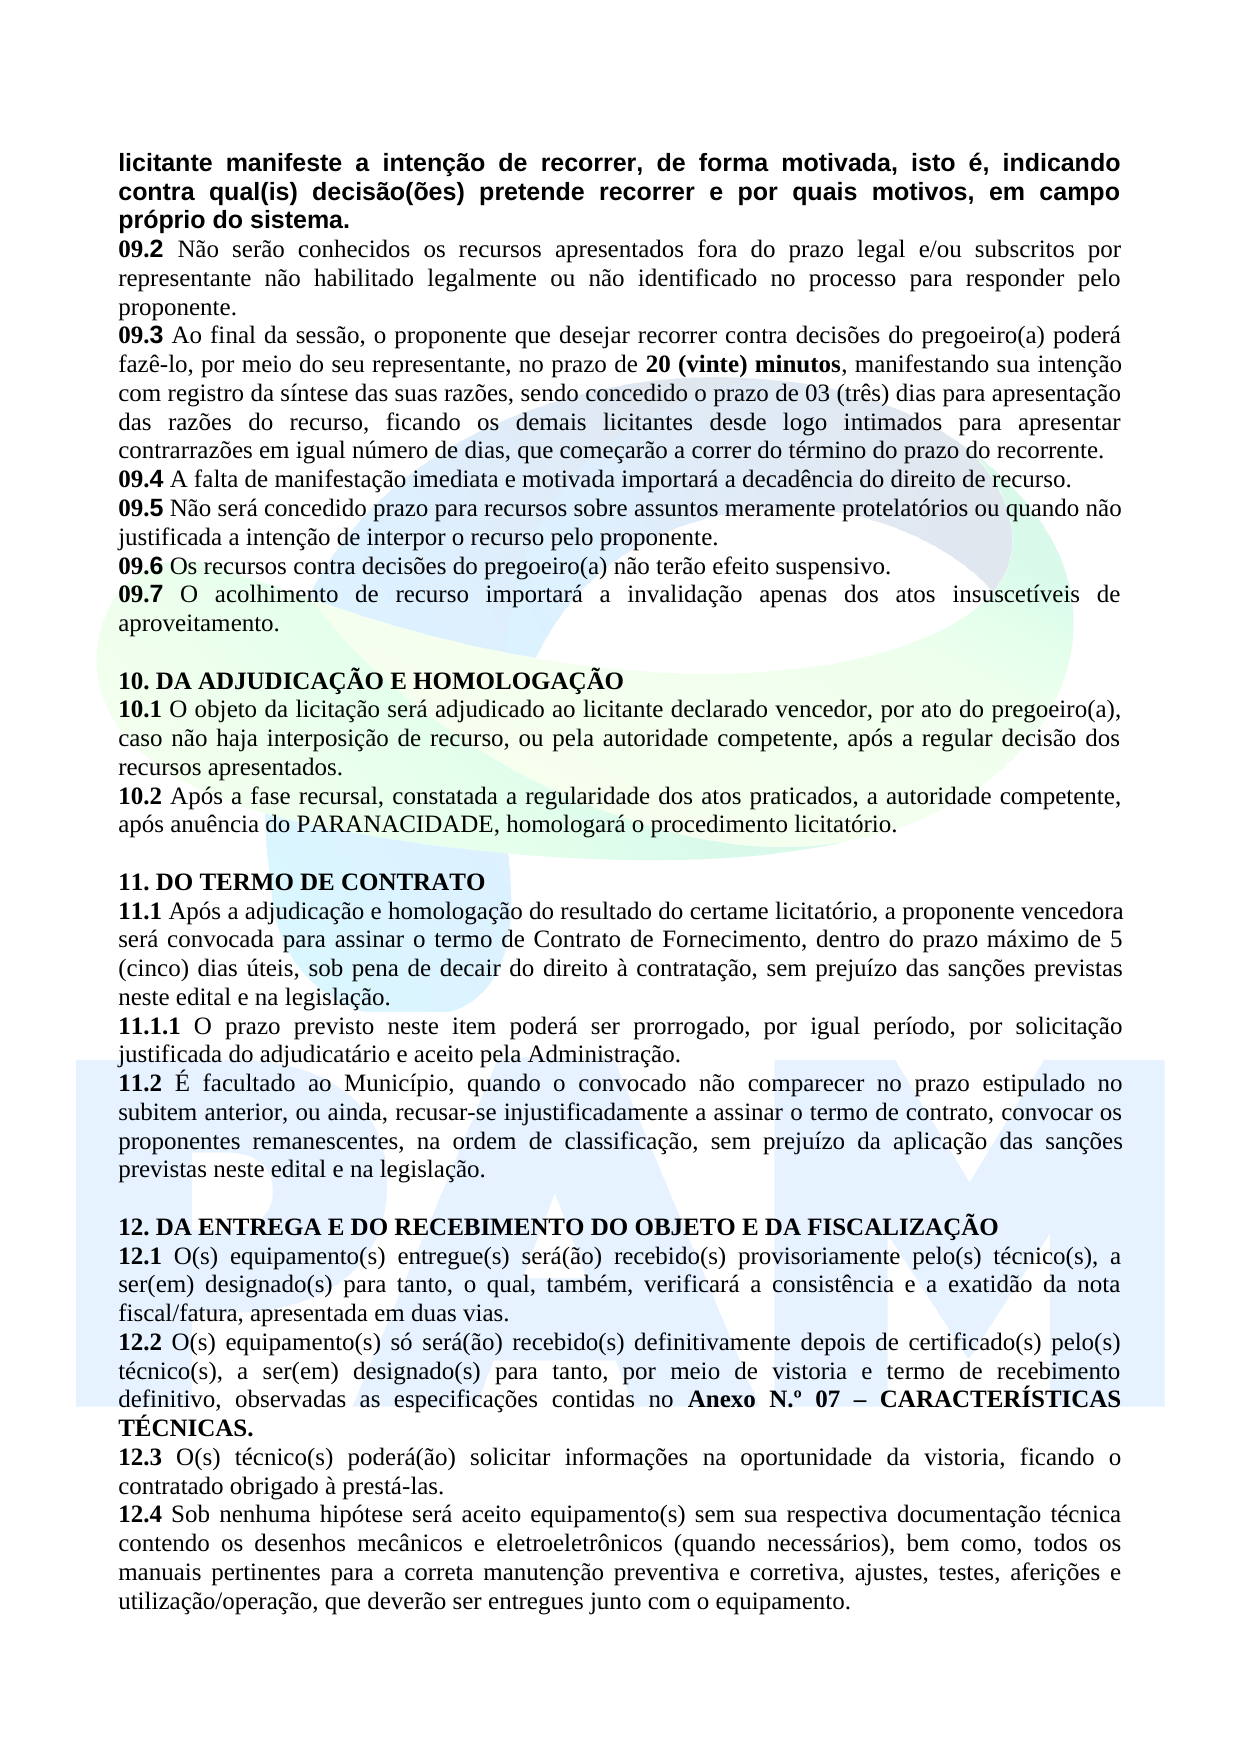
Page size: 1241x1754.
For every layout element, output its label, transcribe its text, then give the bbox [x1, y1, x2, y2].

text 11. DO TERMO DE CONTRATO [118, 867, 1124, 896]
text 10.2 Após a fase recursal, constatada a regularidade dos atos praticados, a autoridade competente, após anuência do PARANACIDADE, homologará o procedimento licitatório. [118, 781, 1122, 838]
text 12.3 O(s) técnico(s) poderá(ão) solicitar informações na oportunidade da vistoria, ficando o contratado obrigado à prestá-las. [118, 1442, 1122, 1499]
text 09.4 A falta de manifestação imediata e motivada importará a decadência do direito de recurso. [118, 464, 1122, 493]
text 11.1.1 O prazo previsto neste item poderá ser prorrogado, por igual período, por solicitação justificada do adjudicatário e aceito pela Administração. [118, 1011, 1124, 1068]
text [118, 148, 1122, 234]
text 11.2 É facultado ao Município, quando o convocado não comparecer no prazo estipulado no subitem anterior, ou ainda, recusar-se injustificadamente a assinar o termo de contrato, convocar os proponentes remanescentes, na ordem de classificação, sem prejuízo da aplicação das sanções previstas neste edital e na legislação. [118, 1068, 1124, 1183]
text 12. DA ENTREGA E DO RECEBIMENTO DO OBJETO E DA FISCALIZAÇÃO [118, 1212, 1122, 1241]
text 12.2 O(s) equipamento(s) só será(ão) recebido(s) definitivamente depois de certificado(s) pelo(s) técnico(s), a ser(em) designado(s) para tanto, por meio de vistoria e termo de recebimento definitivo, observadas as especificações contidas no Anexo N.º 07 – CARACTERÍSTICAS TÉCNICAS. [118, 1327, 1122, 1442]
text 09.3 Ao final da sessão, o proponente que desejar recorrer contra decisões do pregoeiro(a) poderá fazê-lo, por meio do seu representante, no prazo de 20 (vinte) minutos, manifestando sua intenção com registro da síntese das suas razões, sendo concedido o prazo de 03 (três) dias para apresentação das razões do recurso, ficando os demais licitantes desde logo intimados para apresentar contrarrazões em igual número de dias, que começarão a correr do término do prazo do recorrente. [118, 320, 1122, 464]
text 11.1 Após a adjudicação e homologação do resultado do certame licitatório, a proponente vencedora será convocada para assinar o termo de Contrato de Fornecimento, dentro do prazo máximo de 5 (cinco) dias úteis, sob pena de decair do direito à contratação, sem prejuízo das sanções previstas neste edital e na legislação. [118, 896, 1124, 1011]
text 09.5 Não será concedido prazo para recursos sobre assuntos meramente protelatórios ou quando não justificada a intenção de interpor o recurso pelo proponente. [118, 493, 1122, 551]
text 12.1 O(s) equipamento(s) entregue(s) será(ão) recebido(s) provisoriamente pelo(s) técnico(s), a ser(em) designado(s) para tanto, o qual, também, verificará a consistência e a exatidão da nota fiscal/fatura, apresentada em duas vias. [118, 1241, 1122, 1327]
text 10. DA ADJUDICAÇÃO E HOMOLOGAÇÃO [118, 666, 1124, 694]
text 09.7 O acolhimento de recurso importará a invalidação apenas dos atos insuscetíveis de aproveitamento. [118, 579, 1122, 637]
text 10.1 O objeto da licitação será adjudicado ao licitante declarado vencedor, por ato do pregoeiro(a), caso não haja interposição de recurso, ou pela autoridade competente, após a regular decisão dos recursos apresentados. [118, 694, 1122, 781]
text 12.4 Sob nenhuma hipótese será aceito equipamento(s) sem sua respectiva documentação técnica contendo os desenhos mecânicos e eletroeletrônicos (quando necessários), bem como, todos os manuais pertinentes para a correta manutenção preventiva e corretiva, ajustes, testes, aferições e utilização/operação, que deverão ser entregues junto com o equipamento. [118, 1499, 1122, 1614]
text 09.2 Não serão conhecidos os recursos apresentados fora do prazo legal e/ou subscritos por representante não habilitado legalmente ou não identificado no processo para responder pelo proponente. [118, 234, 1122, 320]
text 09.6 Os recursos contra decisões do pregoeiro(a) não terão efeito suspensivo. [118, 551, 1122, 579]
